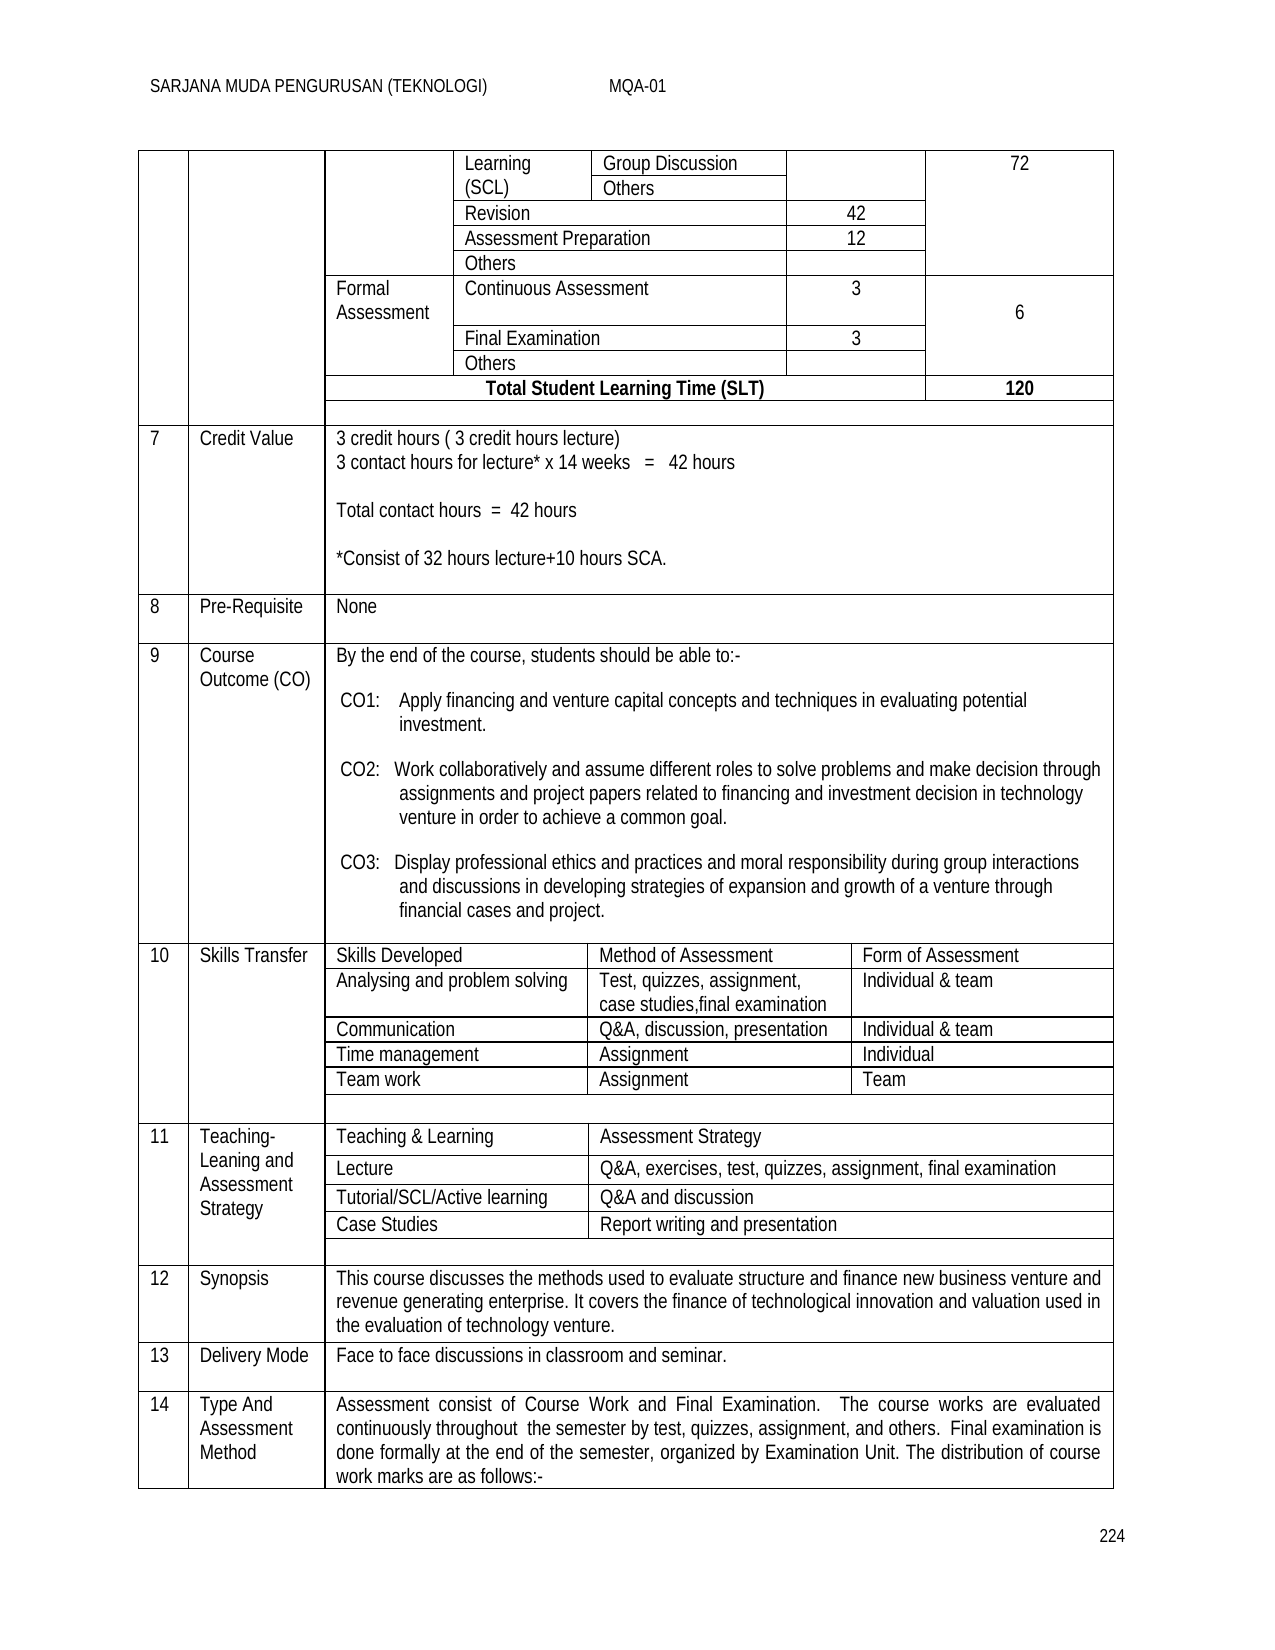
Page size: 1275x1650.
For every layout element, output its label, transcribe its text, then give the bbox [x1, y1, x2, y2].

table_cell Continuous Assessment [454, 276, 786, 325]
table_cell 12 [787, 226, 925, 250]
table_cell 3 [787, 276, 925, 325]
table_cell Teaching & Learning [326, 1124, 588, 1155]
table_cell Delivery Mode [189, 1343, 324, 1391]
table_cell This course discusses the methods used to evaluate structure and finance new business venture and revenue generating enterprise. It covers the finance of technological innovation and valuation used in the evaluation of technology venture. [326, 1266, 1113, 1342]
table_cell [326, 1095, 1113, 1122]
table_cell 8 [139, 595, 188, 642]
table_cell Team [852, 1068, 1113, 1094]
table_cell Report writing and presentation [589, 1212, 1113, 1238]
table_cell Face to face discussions in classroom and seminar. [326, 1343, 1113, 1391]
table_cell Case Studies [326, 1212, 588, 1238]
table_cell 9 [139, 644, 188, 942]
table_cell Skills Developed [326, 944, 587, 967]
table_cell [189, 1392, 324, 1488]
table_cell 3 [787, 326, 925, 350]
table_cell [787, 351, 925, 375]
table_cell None [326, 595, 1113, 642]
table_cell Q&A and discussion [589, 1185, 1113, 1211]
table_cell Credit Value [189, 426, 324, 593]
table_cell Others [454, 251, 786, 275]
table_cell 42 [787, 201, 925, 225]
table_cell Revision [454, 201, 786, 225]
table_cell 6 [926, 276, 1113, 375]
table_cell Time management [326, 1043, 587, 1066]
table_cell Teaching-Leaning and Assessment Strategy [189, 1124, 324, 1264]
table_cell Tutorial/SCL/Active learning [326, 1185, 588, 1211]
table_cell Others [592, 176, 786, 200]
table_cell Method of Assessment [588, 944, 851, 967]
table_cell By the end of the course, students should be able to:- CO1: Apply financing and venture capital concepts and techniques in evaluating potential investment. CO2: Work collaboratively and assume different roles to solve problems and make decision through assignments and project papers related to financing and investment decision in technology venture in order to achieve a common goal. CO3: Display professional ethics and practices and moral responsibility during group interactions and discussions in developing strategies of expansion and growth of a venture through financial cases and project. [326, 644, 1113, 942]
table_cell Individual & team [852, 1018, 1113, 1041]
table_cell 14 [139, 1392, 188, 1488]
table_cell Total Student Learning Time (SLT) [326, 376, 925, 400]
table_cell Form of Assessment [852, 944, 1113, 967]
table_cell [787, 251, 925, 275]
table_cell Group Discussion [592, 151, 786, 175]
table_cell Course Outcome (CO) [189, 644, 324, 942]
table_cell Final Examination [454, 326, 786, 350]
table_cell Q&A, discussion, presentation [588, 1018, 851, 1041]
table_cell 11 [139, 1124, 188, 1264]
table_cell Assignment [588, 1068, 851, 1094]
table_cell 10 [139, 944, 188, 1122]
table_cell 12 [139, 1266, 188, 1342]
table_cell 3 credit hours ( 3 credit hours lecture) 3 contact hours for lecture* x 14 weeks = 42 hours Total contact hours = 42 hours *Consist of 32 hours lecture+10 hours SCA. [326, 426, 1113, 593]
table_cell Test, quizzes, assignment, case studies,final examination [588, 969, 851, 1016]
table_cell 120 [926, 376, 1113, 400]
table_cell Assignment [588, 1043, 851, 1066]
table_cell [326, 1392, 1113, 1488]
table_cell 13 [139, 1343, 188, 1391]
table_cell Pre-Requisite [189, 595, 324, 642]
table_cell [326, 401, 1113, 425]
table_cell Individual & team [852, 969, 1113, 1016]
table_cell Lecture [326, 1156, 588, 1184]
table_cell Individual [852, 1043, 1113, 1066]
table_cell Communication [326, 1018, 587, 1041]
table_cell [326, 1239, 1113, 1264]
table_cell Assessment Preparation [454, 226, 786, 250]
table_cell Q&A, exercises, test, quizzes, assignment, final examination [589, 1156, 1113, 1184]
table_cell Team work [326, 1068, 587, 1094]
table_cell Formal Assessment [326, 276, 453, 375]
table_cell 7 [139, 426, 188, 593]
table_cell Others [454, 351, 786, 375]
table_cell Synopsis [189, 1266, 324, 1342]
table_cell Skills Transfer [189, 944, 324, 1122]
table_cell Assessment Strategy [589, 1124, 1113, 1155]
table_cell Analysing and problem solving [326, 969, 587, 1016]
